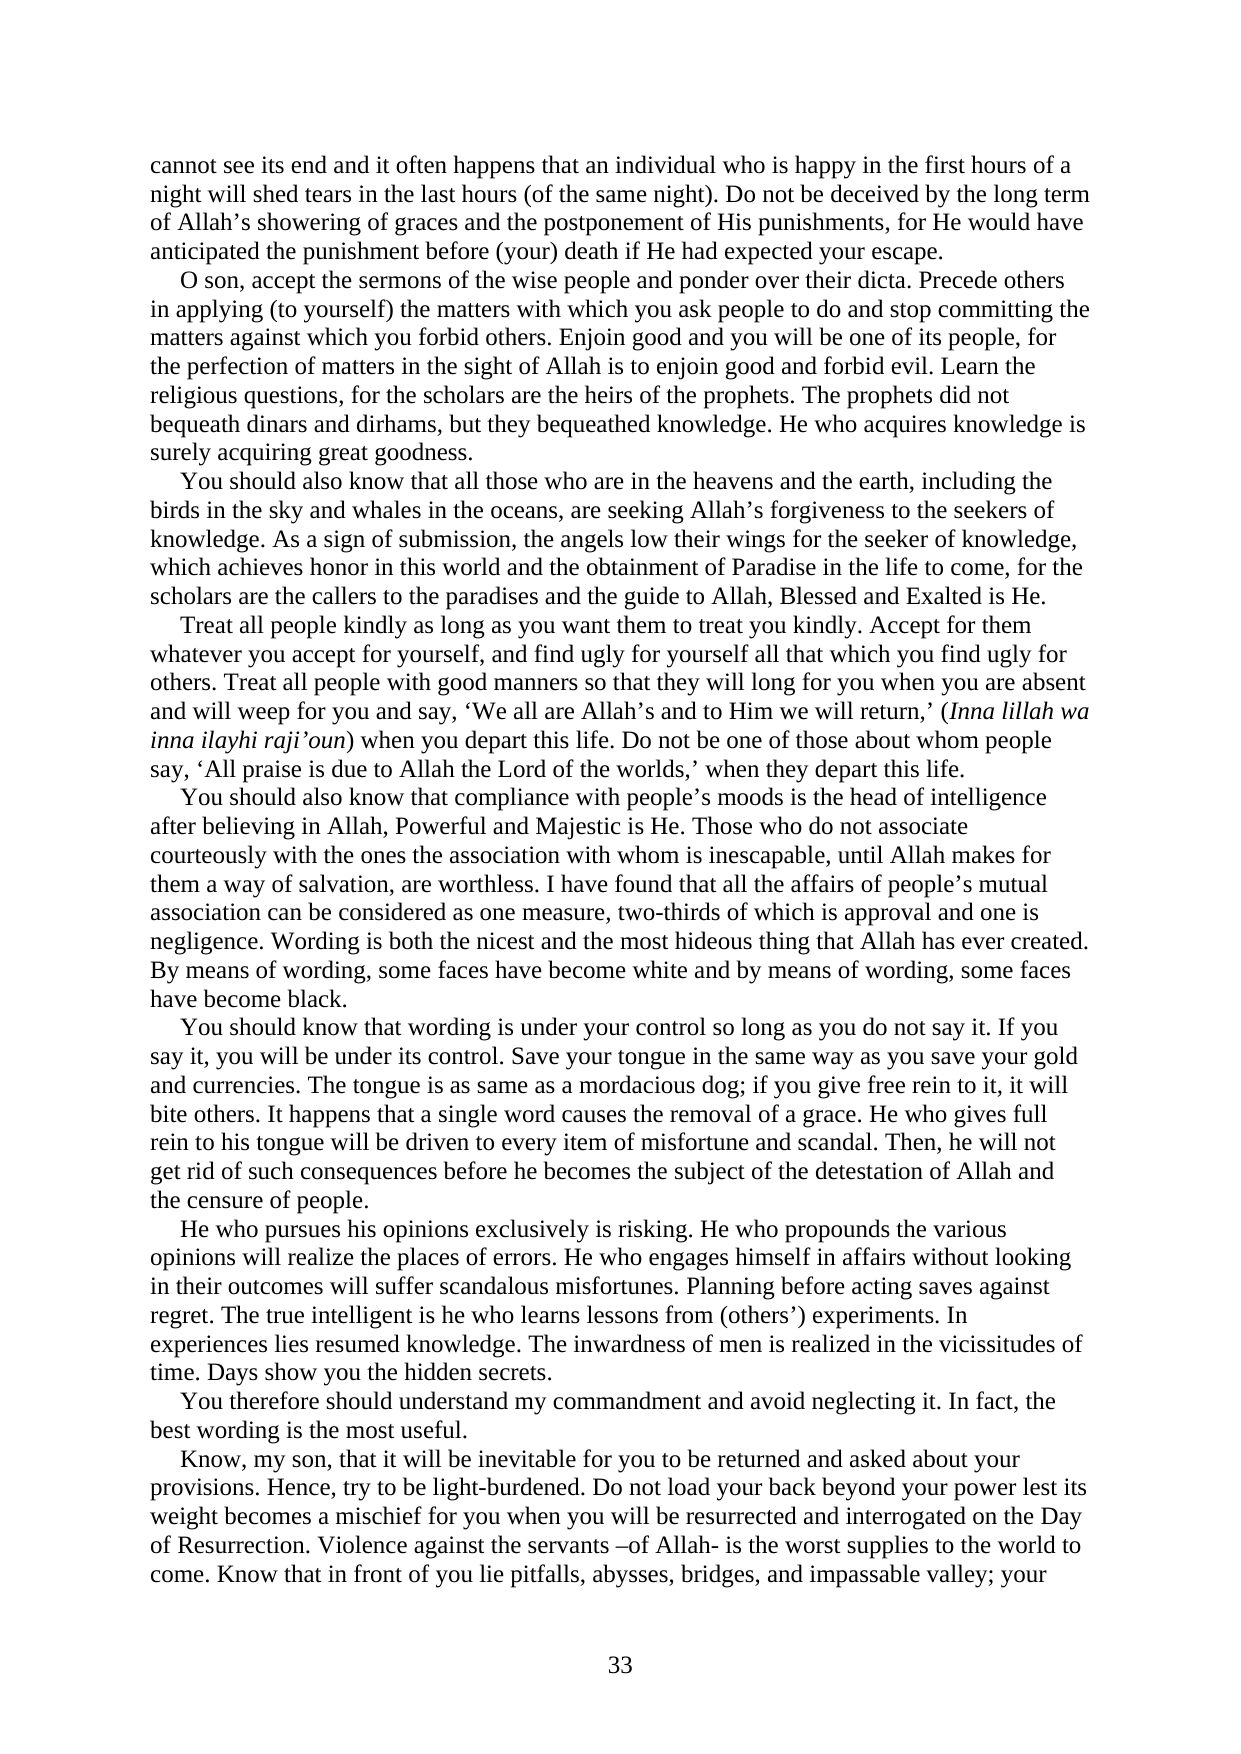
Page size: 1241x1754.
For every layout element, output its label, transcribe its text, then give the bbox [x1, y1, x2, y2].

text You should also know that compliance with people’s moods is the head of intelligence after believing in Allah, Powerful and Majestic is He. Those who do not associate courteously with the ones the association with whom is inescapable, until Allah makes for them a way of salvation, are worthless. I have found that all the affairs of people’s mutual association can be considered as one measure, two-thirds of which is approval and one is negligence. Wording is both the nicest and the most hideous thing that Allah has ever created. By means of wording, some faces have become white and by means of wording, some faces have become black. [150, 782, 1090, 1012]
text O son, accept the sermons of the wise people and ponder over their dicta. Precede others in applying (to yourself) the matters with which you ask people to do and stop committing the matters against which you forbid others. Enjoin good and you will be one of its people, for the perfection of matters in the sight of Allah is to enjoin good and forbid evil. Learn the religious questions, for the scholars are the heirs of the prophets. The prophets did not bequeath dinars and dirhams, but they bequeathed knowledge. He who acquires knowledge is surely acquiring great goodness. [150, 265, 1090, 466]
text You should know that wording is under your control so long as you do not say it. If you say it, you will be under its control. Save your tongue in the same way as you save your gold and currencies. The tongue is as same as a mordacious dog; if you give free rein to it, it will bite others. It happens that a single word causes the removal of a grace. He who gives full rein to his tongue will be driven to every item of misfortune and scandal. Then, he will not get rid of such consequences before he becomes the subject of the detestation of Allah and the censure of people. [150, 1012, 1090, 1214]
text You should also know that all those who are in the heavens and the earth, including the birds in the sky and whales in the oceans, are seeking Allah’s forgiveness to the seekers of knowledge. As a sign of submission, the angels low their wings for the seeker of knowledge, which achieves honor in this world and the obtainment of Paradise in the life to come, for the scholars are the callers to the paradises and the guide to Allah, Blessed and Exalted is He. [150, 466, 1090, 610]
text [150, 1444, 1090, 1587]
text Treat all people kindly as long as you want them to treat you kindly. Accept for them whatever you accept for yourself, and find ugly for yourself all that which you find ugly for others. Treat all people with good manners so that they will long for you when you are absent and will weep for you and say, ‘We all are Allah’s and to Him we will return,’ (Inna lillah wa inna ilayhi raji’oun) when you depart this life. Do not be one of those about whom people say, ‘All praise is due to Allah the Lord of the worlds,’ when they depart this life. [150, 610, 1090, 782]
text He who pursues his opinions exclusively is risking. He who propounds the various opinions will realize the places of errors. He who engages himself in affairs without looking in their outcomes will suffer scandalous misfortunes. Planning before acting saves against regret. The true intelligent is he who learns lessons from (others’) experiments. In experiences lies resumed knowledge. The inwardness of men is realized in the vicissitudes of time. Days show you the hidden secrets. [150, 1214, 1090, 1386]
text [150, 150, 1090, 265]
text You therefore should understand my commandment and avoid neglecting it. In fact, the best wording is the most useful. [150, 1386, 1090, 1444]
